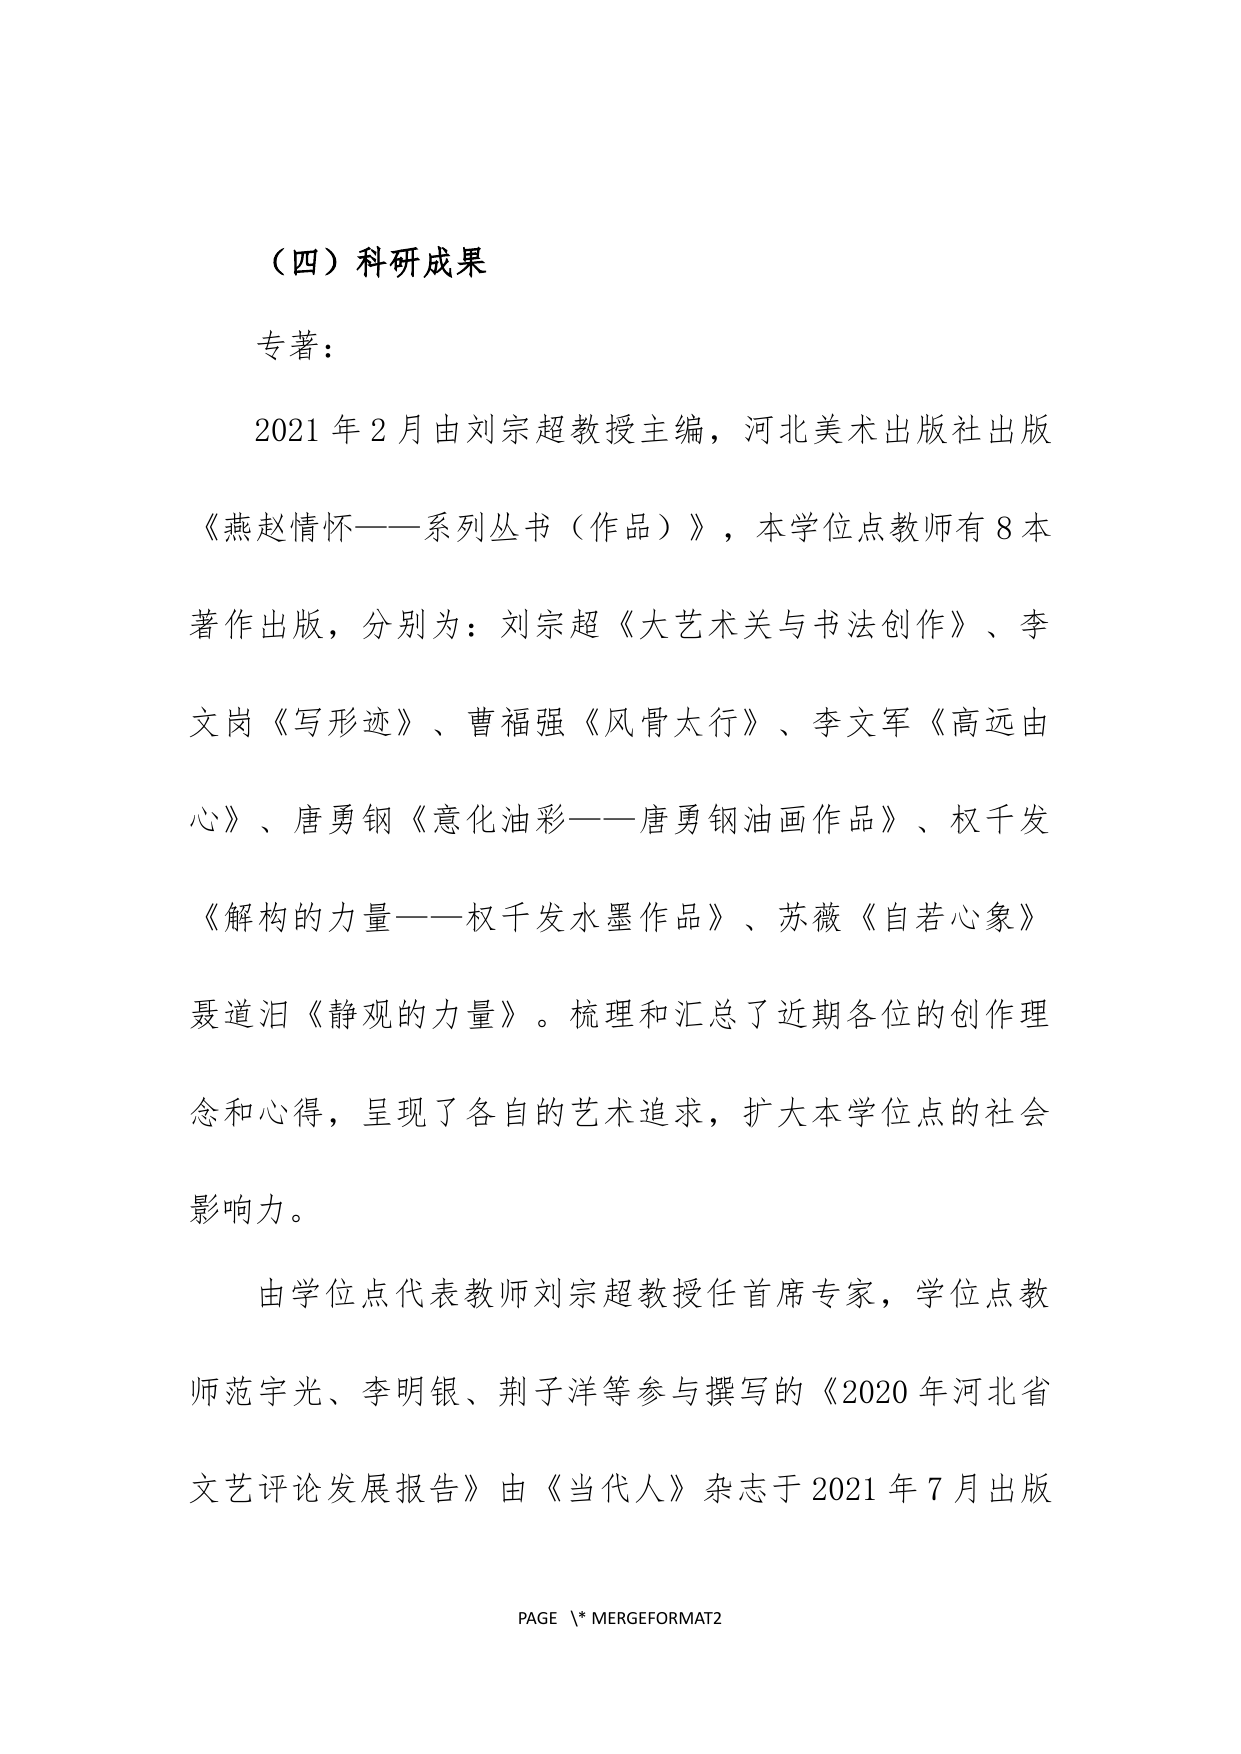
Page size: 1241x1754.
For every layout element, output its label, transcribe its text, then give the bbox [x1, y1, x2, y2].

text （四）科研成果 [187, 227, 1053, 292]
text 专著： [187, 311, 1053, 376]
text 2021年2月由刘宗超教授主编，河北美术出版社出版《燕赵情怀——系列丛书（作品）》，本学位点教师有8本著作出版，分别为：刘宗超《大艺术关与书法创作》、李文岗《写形迹》、曹福强《风骨太行》、李文军《高远由心》、唐勇钢《意化油彩——唐勇钢油画作品》、权千发《解构的力量——权千发水墨作品》、苏薇《自若心象》、聂道汨《静观的力量》。梳理和汇总了近期各位的创作理念和心得，呈现了各自的艺术追求，扩大本学位点的社会影响力。 [187, 395, 1053, 1240]
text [187, 1259, 1053, 1519]
